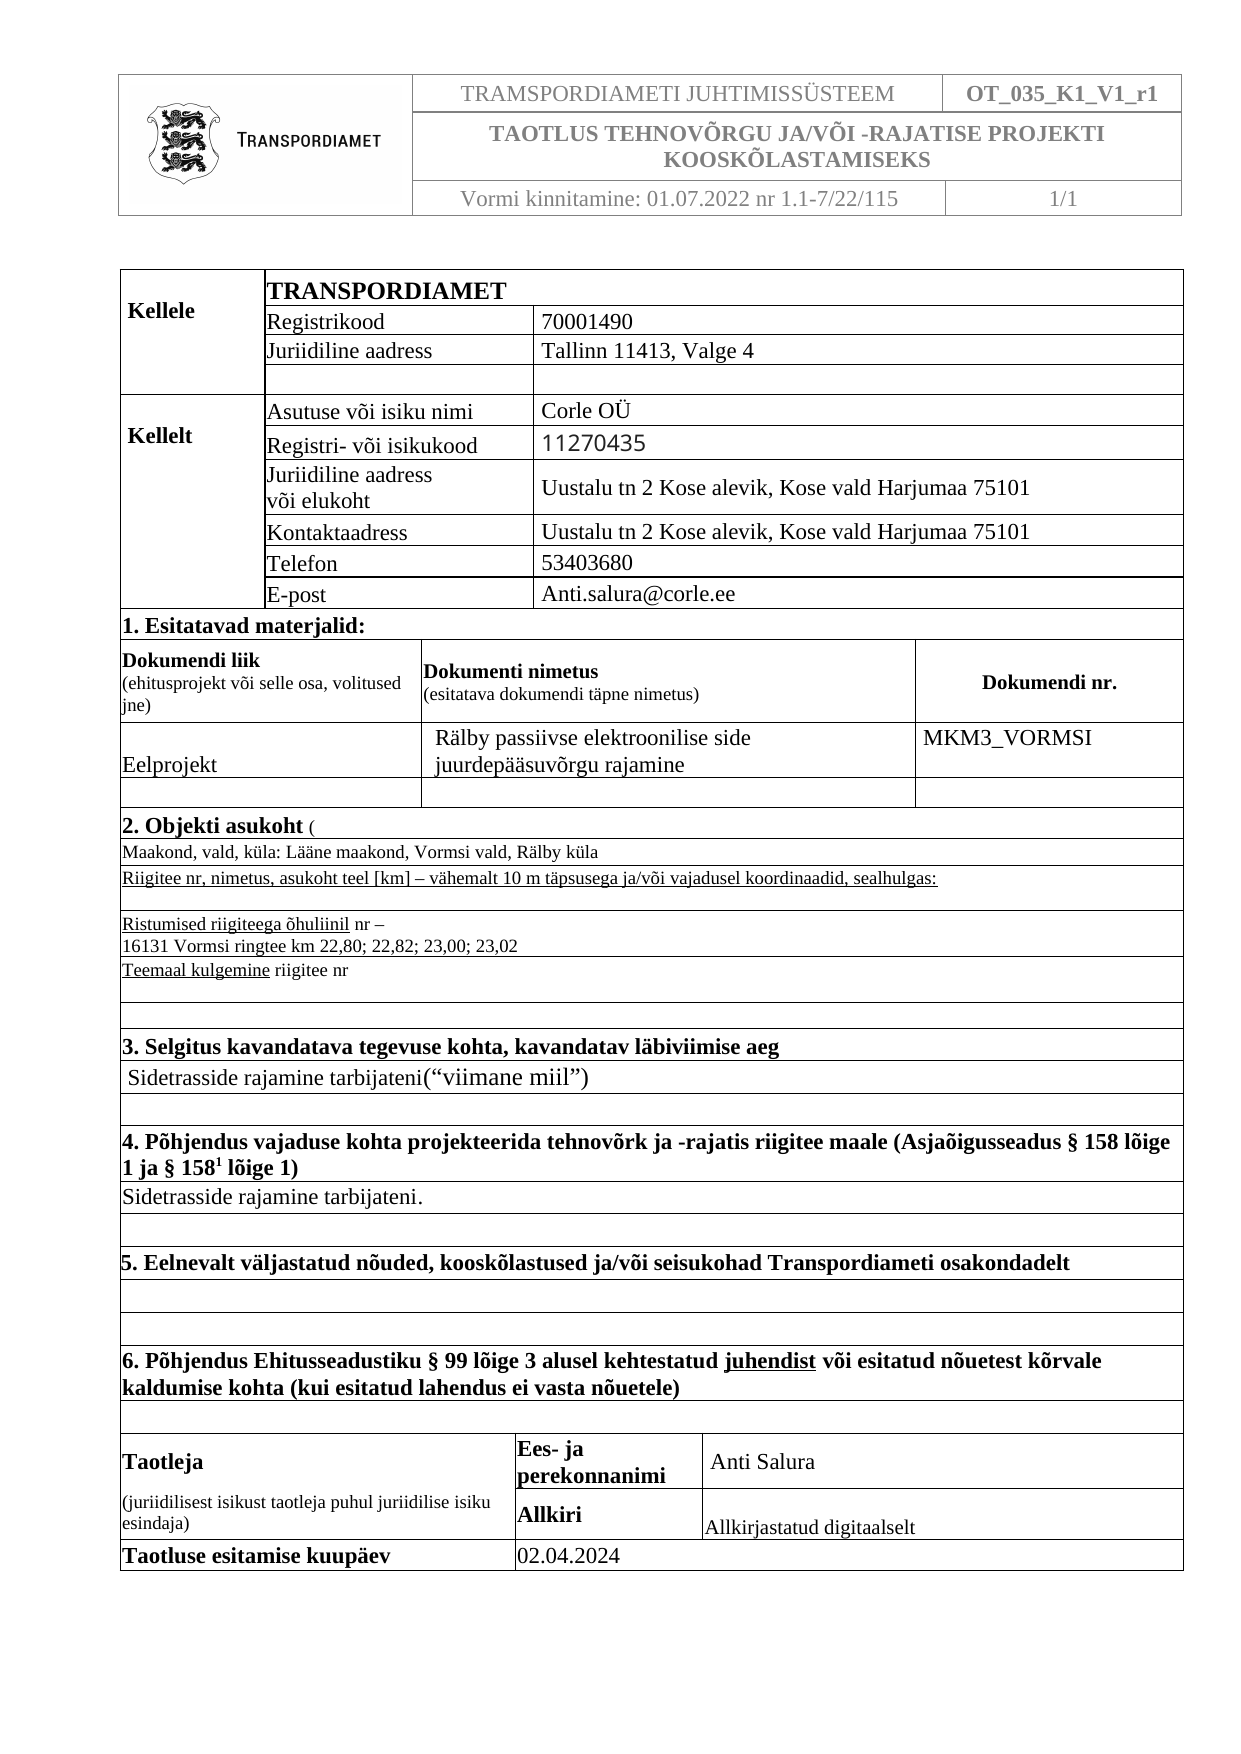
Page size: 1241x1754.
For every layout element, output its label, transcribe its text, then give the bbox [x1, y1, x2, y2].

table_cell Registri- või isikukood [266, 426, 533, 459]
picture [129, 85, 402, 204]
table_cell Eelprojekt [121, 723, 421, 777]
table_cell [916, 778, 1183, 807]
table_cell Dokumenti nimetus (esitatava dokumendi täpne nimetus) [422, 640, 915, 722]
table_cell [121, 1401, 1183, 1433]
table_cell Sidetrasside rajamine tarbijateni. [121, 1182, 1183, 1213]
table_cell (juriidilisest isikust taotleja puhul juriidilise isiku esindaja) [121, 1488, 515, 1539]
table_cell Corle OÜ [534, 395, 1183, 425]
table_cell Taotluse esitamise kuupäev [121, 1540, 515, 1570]
table_cell 53403680 [534, 546, 1183, 576]
table_cell Uustalu tn 2 Kose alevik, Kose vald Harjumaa 75101 [534, 515, 1183, 545]
table_cell Telefon [266, 546, 533, 576]
table_cell Asutuse või isiku nimi [266, 395, 533, 425]
table_cell 11270435 [534, 426, 1183, 459]
table_cell Kontaktaadress [266, 515, 533, 545]
table_cell [121, 1094, 1183, 1125]
table_cell 4. Põhjendus vajaduse kohta projekteerida tehnovõrk ja -rajatis riigitee maale (Asjaõigusseadus § 158 lõige 1 ja § 1581 lõige 1) [121, 1126, 1183, 1181]
table_cell 70001490 [534, 306, 1183, 334]
table_cell Ees- ja perekonnanimi [516, 1434, 702, 1488]
table_cell [121, 1280, 1183, 1312]
table_cell Taotleja [121, 1434, 515, 1488]
table_cell Riigitee nr, nimetus, asukoht teel [km] – vähemalt 10 m täpsusega ja/või vajadusel koordinaadid, sealhulgas: [121, 866, 1183, 910]
table_cell Allkiri [516, 1489, 702, 1539]
table_cell 6. Põhjendus Ehitusseadustiku § 99 lõige 3 alusel kehtestatud juhendist või esitatud nõuetest kõrvale kaldumise kohta (kui esitatud lahendus ei vasta nõuetele) [121, 1346, 1183, 1400]
table_cell Anti Salura [703, 1434, 1183, 1488]
table_cell 1. Esitatavad materjalid: [121, 609, 1183, 639]
table_header TRANSPORDIAMET [266, 270, 1183, 304]
table_cell Dokumendi liik (ehitusprojekt või selle osa, volitused jne) [121, 640, 421, 722]
table_cell Allkirjastatud digitaalselt [703, 1489, 1183, 1539]
table_cell 5. Eelnevalt väljastatud nõuded, kooskõlastused ja/või seisukohad Transpordiameti osakondadelt [121, 1247, 1183, 1279]
table_cell Dokumendi nr. [916, 640, 1183, 722]
table_cell Rälby passiivse elektroonilise side juurdepääsuvõrgu rajamine [422, 723, 915, 777]
table_cell [121, 1214, 1183, 1246]
table_cell 3. Selgitus kavandatava tegevuse kohta, kavandatav läbiviimise aeg [121, 1029, 1183, 1059]
table_cell Ristumised riigiteega õhuliinil nr – 16131 Vormsi ringtee km 22,80; 22,82; 23,00; 23,02 [121, 911, 1183, 956]
table_header Kellele [121, 270, 264, 393]
table_cell Juriidiline aadress või elukoht [266, 460, 533, 514]
table_cell Registrikood [266, 306, 533, 334]
table_cell [422, 778, 915, 807]
table_cell Uustalu tn 2 Kose alevik, Kose vald Harjumaa 75101 [534, 460, 1183, 514]
table_cell MKM3_VORMSI [916, 723, 1183, 777]
table_cell [534, 365, 1183, 393]
table_cell Anti.salura@corle.ee [534, 578, 1183, 608]
table_cell Maakond, vald, küla: Lääne maakond, Vormsi vald, Rälby küla [121, 839, 1183, 864]
table_cell Kellelt [121, 395, 264, 608]
table_cell 02.04.2024 [516, 1540, 1183, 1570]
table_cell 2. Objekti asukoht ( [121, 808, 1183, 838]
table_cell Sidetrasside rajamine tarbijateni(“viimane miil”) [121, 1061, 1183, 1092]
table_cell Teemaal kulgemine riigitee nr [121, 957, 1183, 1002]
table_cell [121, 778, 421, 807]
table_cell Juriidiline aadress [266, 335, 533, 364]
table_cell [121, 1313, 1183, 1344]
table_cell Tallinn 11413, Valge 4 [534, 335, 1183, 364]
table_cell [266, 365, 533, 393]
table_cell [121, 1003, 1183, 1028]
table_cell E-post [266, 578, 533, 608]
